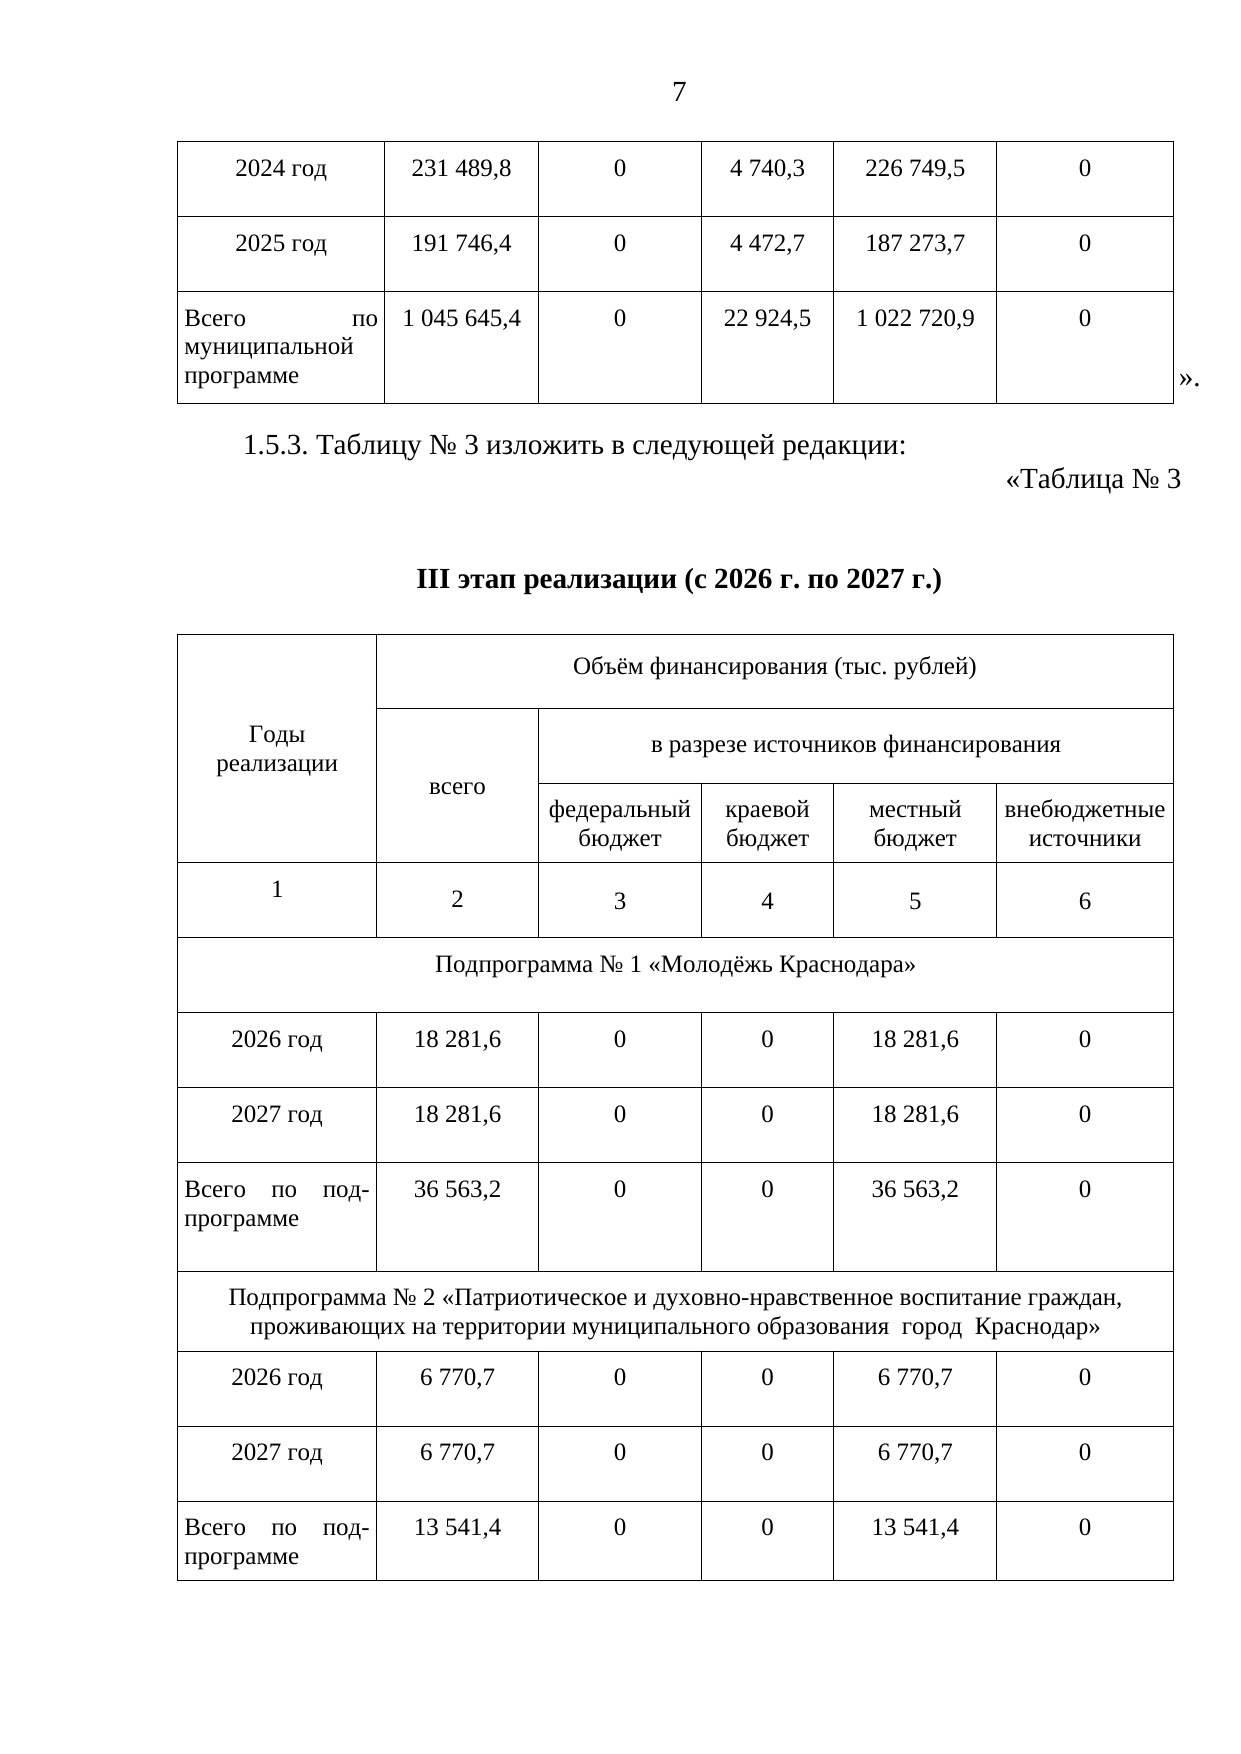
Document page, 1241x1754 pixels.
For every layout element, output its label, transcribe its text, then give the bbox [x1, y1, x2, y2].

table_cell 2027 год [178, 1427, 376, 1501]
text III этап реализации (с 2026 г. по 2027 г.) [177, 562, 1181, 595]
table_cell всего [377, 709, 538, 862]
table_cell 18 281,6 [834, 1088, 996, 1162]
table_cell 0 [997, 1088, 1173, 1162]
table_cell 4 [702, 863, 833, 937]
table_cell Всего по муниципальной программе [178, 292, 384, 403]
table_cell 2024 год [178, 142, 384, 216]
table_cell 1 045 645,4 [385, 292, 538, 403]
table_cell 0 [997, 1163, 1173, 1271]
table_cell 0 [702, 1502, 833, 1580]
table_cell в разрезе источников финансирования [539, 709, 1173, 782]
table_cell Подпрограмма № 2 «Патриотическое и духовно-нравственное воспитание граждан, проживающих на территории муниципального образования город Краснодар» [178, 1272, 1173, 1351]
table_cell 0 [539, 1163, 701, 1271]
table_cell 2026 год [178, 1352, 376, 1426]
text «Таблица № 3 [177, 461, 1181, 494]
table_cell 18 281,6 [377, 1013, 538, 1087]
table_cell 5 [834, 863, 996, 937]
table_cell 4 472,7 [702, 217, 833, 291]
text 1.5.3. Таблицу № 3 изложить в следующей редакции: [177, 427, 1181, 461]
table_cell 2025 год [178, 217, 384, 291]
table_cell 2 [377, 863, 538, 937]
table_cell краевой бюджет [702, 784, 833, 862]
table_cell 0 [997, 292, 1173, 403]
table_cell 0 [539, 1352, 701, 1426]
table_cell 18 281,6 [834, 1013, 996, 1087]
table_cell 191 746,4 [385, 217, 538, 291]
table_cell 6 [997, 863, 1173, 937]
table_header Годы реализации [178, 635, 376, 862]
table_cell 0 [539, 1088, 701, 1162]
table_cell 0 [997, 142, 1173, 216]
table_cell 0 [702, 1163, 833, 1271]
table_cell 0 [702, 1427, 833, 1501]
table_cell 2027 год [178, 1088, 376, 1162]
table_cell 231 489,8 [385, 142, 538, 216]
table_cell 2026 год [178, 1013, 376, 1087]
table_cell 0 [539, 1013, 701, 1087]
table_cell 0 [702, 1088, 833, 1162]
table_cell ». [1174, 291, 1218, 403]
table_cell 0 [539, 142, 701, 216]
table_cell 0 [997, 217, 1173, 291]
table_header Объём финансирования (тыс. рублей) [377, 635, 1173, 707]
table_cell 36 563,2 [377, 1163, 538, 1271]
table_cell внебюджетные источники [997, 784, 1173, 862]
table_cell 4 740,3 [702, 142, 833, 216]
table_cell Всего по под-программе [178, 1502, 376, 1580]
table_cell 0 [997, 1352, 1173, 1426]
table_cell 0 [702, 1013, 833, 1087]
table_cell 0 [702, 1352, 833, 1426]
table_cell 6 770,7 [834, 1427, 996, 1501]
table_cell 0 [539, 1502, 701, 1580]
table_cell 1 [178, 863, 376, 937]
table_cell 1 022 720,9 [834, 292, 996, 403]
table_cell 0 [997, 1013, 1173, 1087]
table_cell 6 770,7 [377, 1352, 538, 1426]
table_cell 18 281,6 [377, 1088, 538, 1162]
table_cell Всего по под-программе [178, 1163, 376, 1271]
table_cell 187 273,7 [834, 217, 996, 291]
table_cell 36 563,2 [834, 1163, 996, 1271]
table_cell местный бюджет [834, 784, 996, 862]
table_cell 226 749,5 [834, 142, 996, 216]
table_cell 6 770,7 [377, 1427, 538, 1501]
table_cell 13 541,4 [834, 1502, 996, 1580]
table_cell Подпрограмма № 1 «Молодёжь Краснодара» [178, 938, 1173, 1012]
table_cell 6 770,7 [834, 1352, 996, 1426]
table_cell 0 [539, 217, 701, 291]
table_cell 0 [997, 1427, 1173, 1501]
table_cell 0 [539, 1427, 701, 1501]
table_cell федеральный бюджет [539, 784, 701, 862]
table_cell 0 [997, 1502, 1173, 1580]
table_cell 0 [539, 292, 701, 403]
table_cell 3 [539, 863, 701, 937]
table_cell 22 924,5 [702, 292, 833, 403]
table_cell 13 541,4 [377, 1502, 538, 1580]
